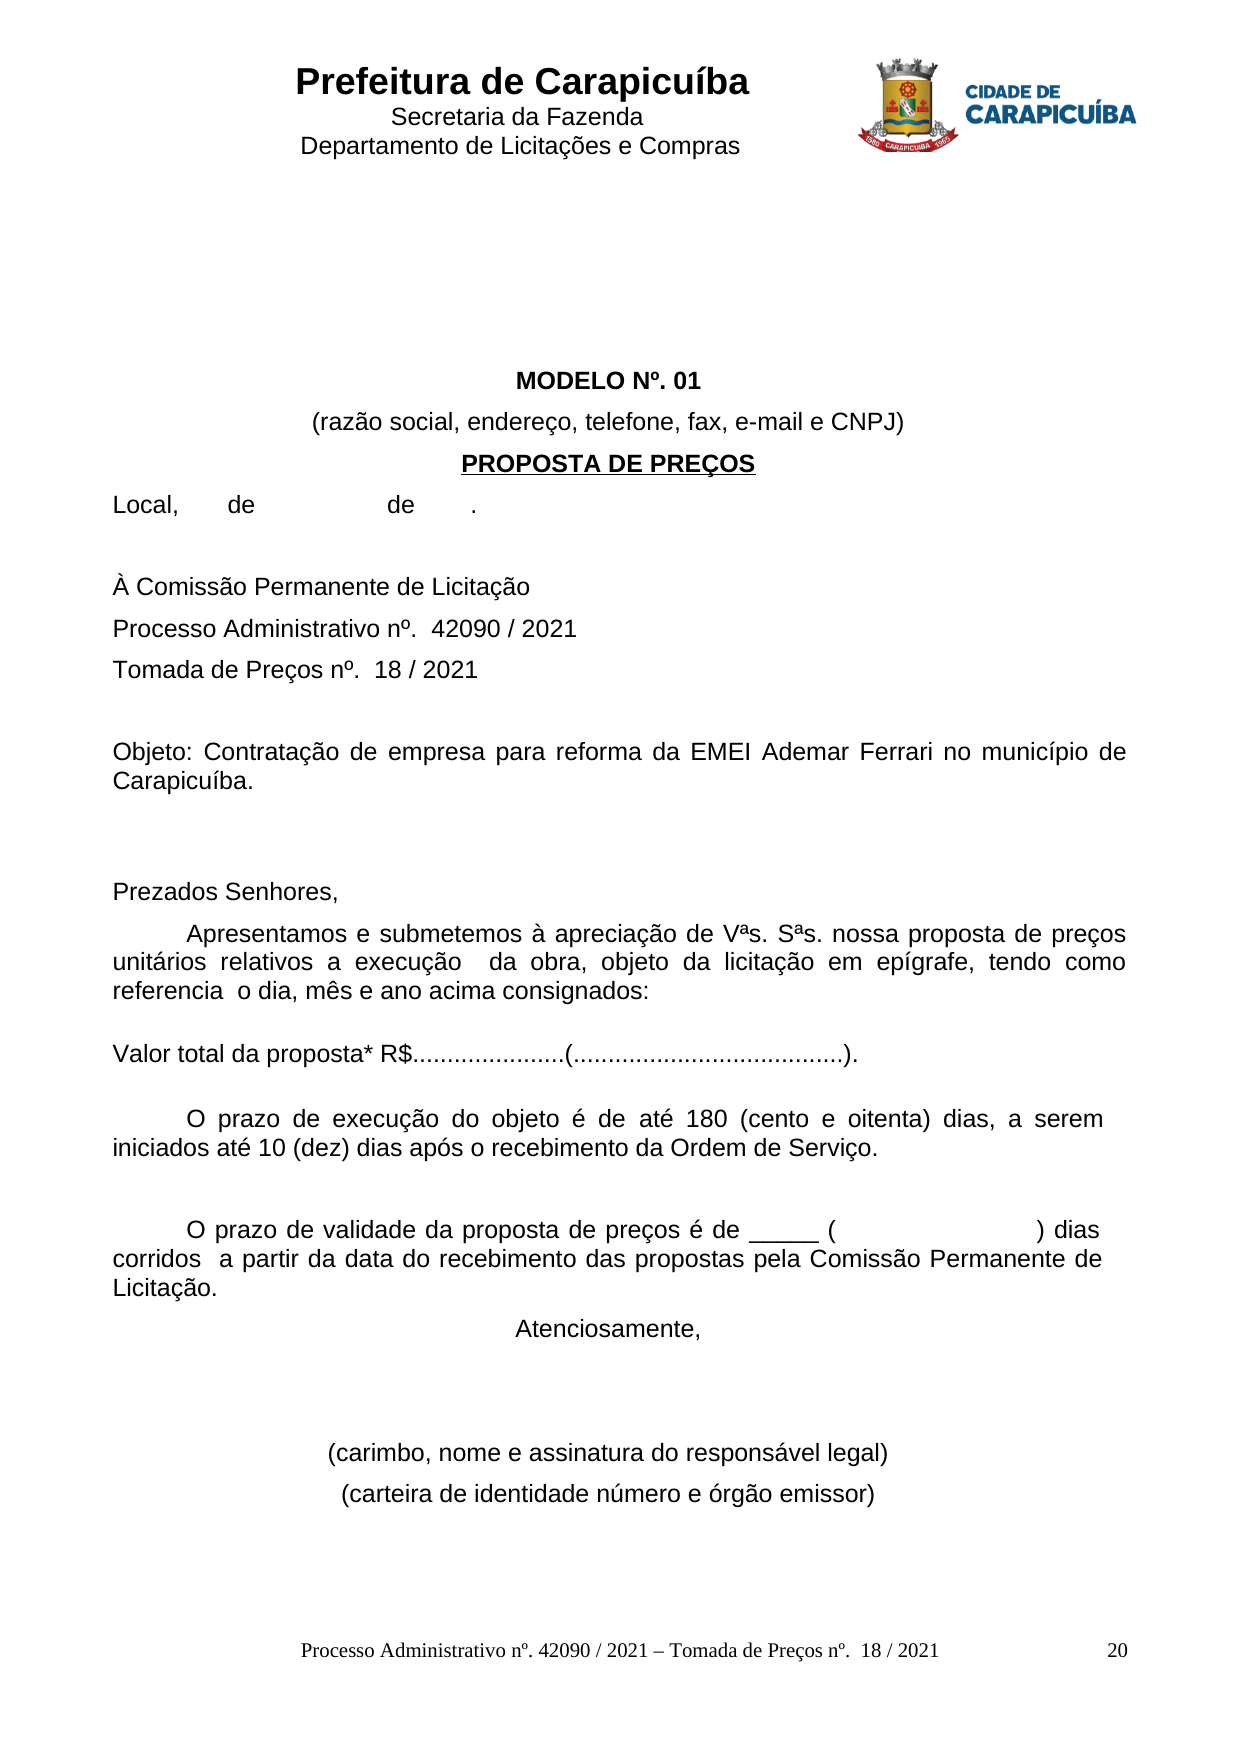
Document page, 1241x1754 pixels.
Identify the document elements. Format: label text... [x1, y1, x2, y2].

text Processo Administrativo nº. 42090 / 2021 [112, 613, 1104, 642]
text Objeto: Contratação de empresa para reforma da EMEI Ademar Ferrari no município de Carapicuíba. [112, 737, 1128, 795]
text PROPOSTA DE PREÇOS [112, 448, 1104, 477]
text Valor total da proposta* R$......................(.......................................). [112, 1039, 1104, 1067]
text Tomada de Preços nº. 18 / 2021 [112, 655, 1104, 683]
text À Comissão Permanente de Licitação [112, 572, 1104, 601]
text (carteira de identidade número e órgão emissor) [112, 1479, 1104, 1508]
text MODELO Nº. 01 [112, 366, 1104, 395]
text Apresentamos e submetemos à apreciação de Vªs. Sªs. nossa proposta de preços unitários relativos a execução da obra, objeto da licitação em epígrafe, tendo como referencia o dia, mês e ano acima consignados: [112, 918, 1128, 1005]
text Local, de de . [112, 490, 1104, 518]
text Atenciosamente, [112, 1314, 1104, 1343]
text (razão social, endereço, telefone, fax, e-mail e CNPJ) [112, 407, 1104, 436]
picture [857, 57, 1139, 152]
text O prazo de validade da proposta de preços é de _____ ( ) dias corridos a partir da data do recebimento das propostas pela Comissão Permanente de Licitação. [112, 1216, 1104, 1302]
text (carimbo, nome e assinatura do responsável legal) [112, 1438, 1104, 1467]
text Prezados Senhores, [112, 877, 1104, 906]
text O prazo de execução do objeto é de até 180 (cento e oitenta) dias, a serem iniciados até 10 (dez) dias após o recebimento da Ordem de Serviço. [112, 1104, 1104, 1162]
